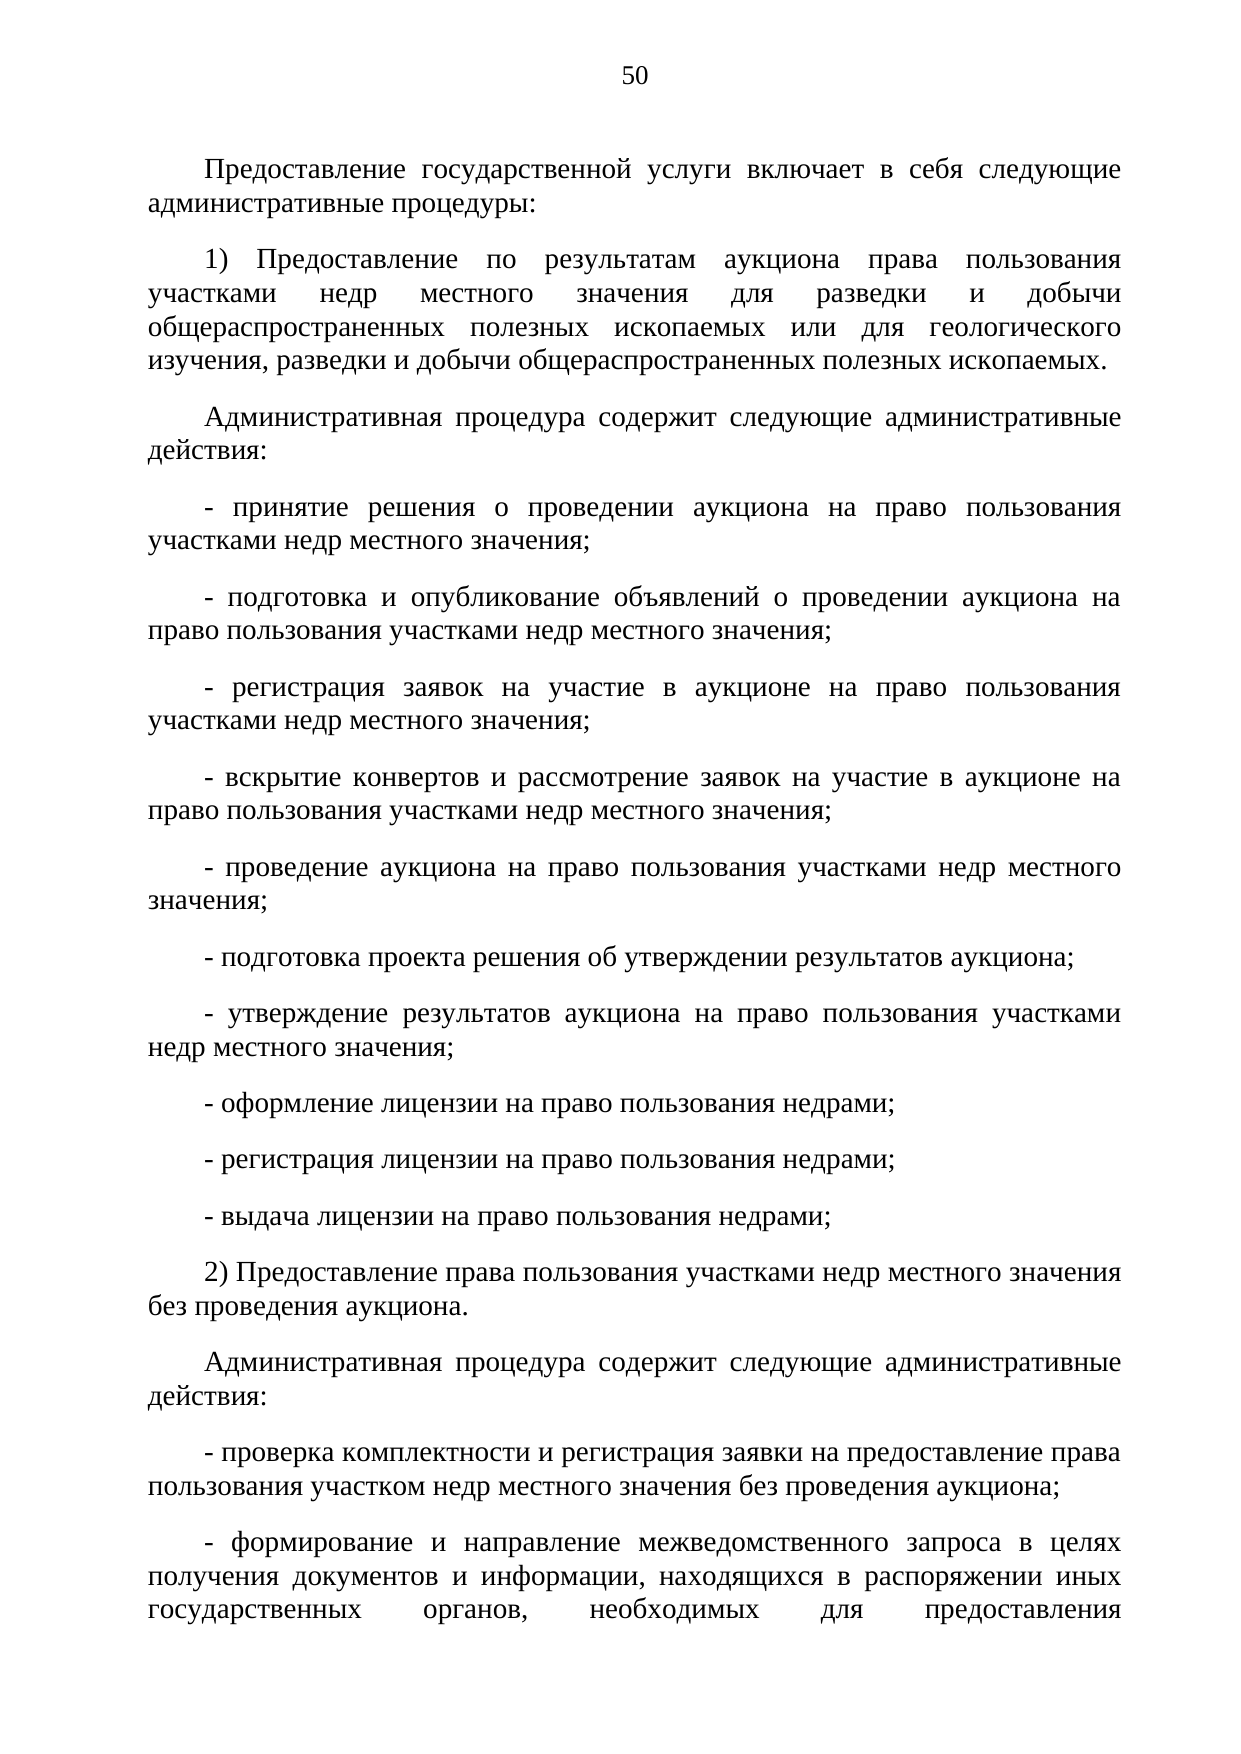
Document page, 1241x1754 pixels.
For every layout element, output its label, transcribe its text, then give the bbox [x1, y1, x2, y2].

text - принятие решения о проведении аукциона на право пользования участками недр местного значения; [148, 489, 1122, 556]
text - выдача лицензии на право пользования недрами; [148, 1198, 1122, 1232]
text - регистрация лицензии на право пользования недрами; [148, 1142, 1122, 1175]
text - проверка комплектности и регистрация заявки на предоставление права пользования участком недр местного значения без проведения аукциона; [148, 1434, 1122, 1502]
text - проведение аукциона на право пользования участками недр местного значения; [148, 849, 1122, 916]
text - утверждение результатов аукциона на право пользования участками недр местного значения; [148, 995, 1122, 1062]
text 1) Предоставление по результатам аукциона права пользования участками недр местного значения для разведки и добычи общераспространенных полезных ископаемых или для геологического изучения, разведки и добычи общераспространенных полезных ископаемых. [148, 242, 1122, 376]
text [148, 1524, 1122, 1625]
text 2) Предоставление права пользования участками недр местного значения без проведения аукциона. [148, 1254, 1122, 1322]
text - подготовка проекта решения об утверждении результатов аукциона; [148, 939, 1122, 972]
text - регистрация заявок на участие в аукционе на право пользования участками недр местного значения; [148, 669, 1122, 736]
text Предоставление государственной услуги включает в себя следующие административные процедуры: [148, 152, 1122, 219]
text - оформление лицензии на право пользования недрами; [148, 1085, 1122, 1119]
text Административная процедура содержит следующие административные действия: [148, 399, 1122, 466]
text - вскрытие конвертов и рассмотрение заявок на участие в аукционе на право пользования участками недр местного значения; [148, 759, 1122, 826]
text - подготовка и опубликование объявлений о проведении аукциона на право пользования участками недр местного значения; [148, 579, 1122, 646]
text Административная процедура содержит следующие административные действия: [148, 1344, 1122, 1412]
